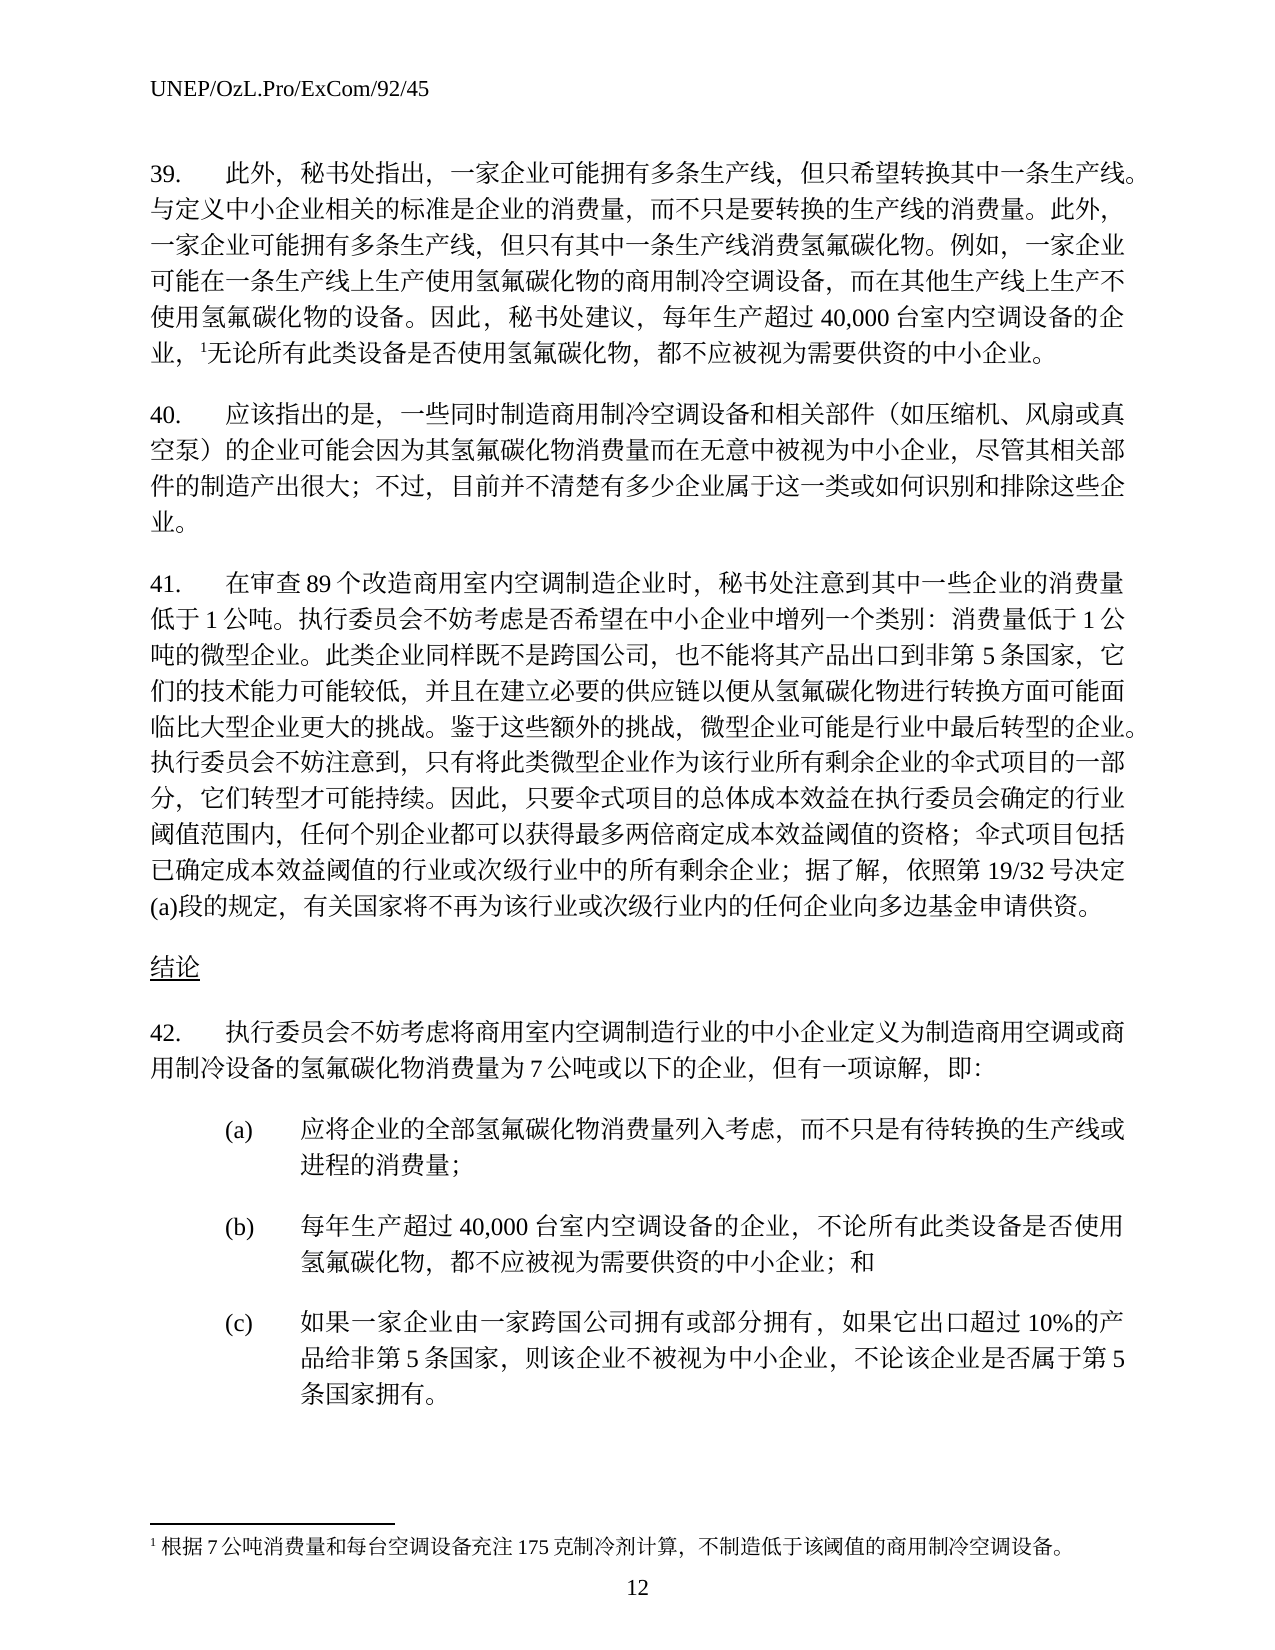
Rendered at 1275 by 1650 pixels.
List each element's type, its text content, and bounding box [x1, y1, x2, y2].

subtitle 每年生产超过40,000台室内空调设备的企业，不论所有此类设备是否使用氢氟碳化物，都不应被视为需要供资的中小企业；和 [225, 1206, 1125, 1278]
list 执行委员会不妨考虑将商用室内空调制造行业的中小企业定义为制造商用空调或商用制冷设备的氢氟碳化物消费量为7公吨或以下的企业，但有一项谅解，即： [150, 1012, 1125, 1084]
text 结论 [150, 948, 1125, 984]
list 在审查89个改造商用室内空调制造企业时，秘书处注意到其中一些企业的消费量低于1公吨。执行委员会不妨考虑是否希望在中小企业中增列一个类别：消费量低于1公吨的微型企业。此类企业同样既不是跨国公司，也不能将其产品出口到非第5条国家，它们的技术能力可能较低，并且在建立必要的供应链以便从氢氟碳化物进行转换方面可能面临比大型企业更大的挑战。鉴于这些额外的挑战，微型企业可能是行业中最后转型的企业。执行委员会不妨注意到，只有将此类微型企业作为该行业所有剩余企业的伞式项目的一部分，它们转型才可能持续。因此，只要伞式项目的总体成本效益在执行委员会确定的行业阈值范围内，任何个别企业都可以获得最多两倍商定成本效益阈值的资格；伞式项目包括已确定成本效益阈值的行业或次级行业中的所有剩余企业；据了解，依照第19/32号决定(a)段的规定，有关国家将不再为该行业或次级行业内的任何企业向多边基金申请供资。 [150, 563, 1125, 923]
list 应该指出的是，一些同时制造商用制冷空调设备和相关部件（如压缩机、风扇或真空泵）的企业可能会因为其氢氟碳化物消费量而在无意中被视为中小企业，尽管其相关部件的制造产出很大；不过，目前并不清楚有多少企业属于这一类或如何识别和排除这些企业。 [150, 395, 1125, 538]
subtitle 如果一家企业由一家跨国公司拥有或部分拥有，如果它出口超过10%的产品给非第5条国家，则该企业不被视为中小企业，不论该企业是否属于第5条国家拥有。 [225, 1303, 1125, 1411]
list 应将企业的全部氢氟碳化物消费量列入考虑，而不只是有待转换的生产线或进程的消费量； [225, 1109, 1125, 1181]
list 此外，秘书处指出，一家企业可能拥有多条生产线，但只希望转换其中一条生产线。与定义中小企业相关的标准是企业的消费量，而不只是要转换的生产线的消费量。此外，一家企业可能拥有多条生产线，但只有其中一条生产线消费氢氟碳化物。例如，一家企业可能在一条生产线上生产使用氢氟碳化物的商用制冷空调设备，而在其他生产线上生产不使用氢氟碳化物的设备。因此，秘书处建议，每年生产超过40,000台室内空调设备的企业，无论所有此类设备是否使用氢氟碳化物，都不应被视为需要供资的中小企业。 [150, 154, 1125, 370]
